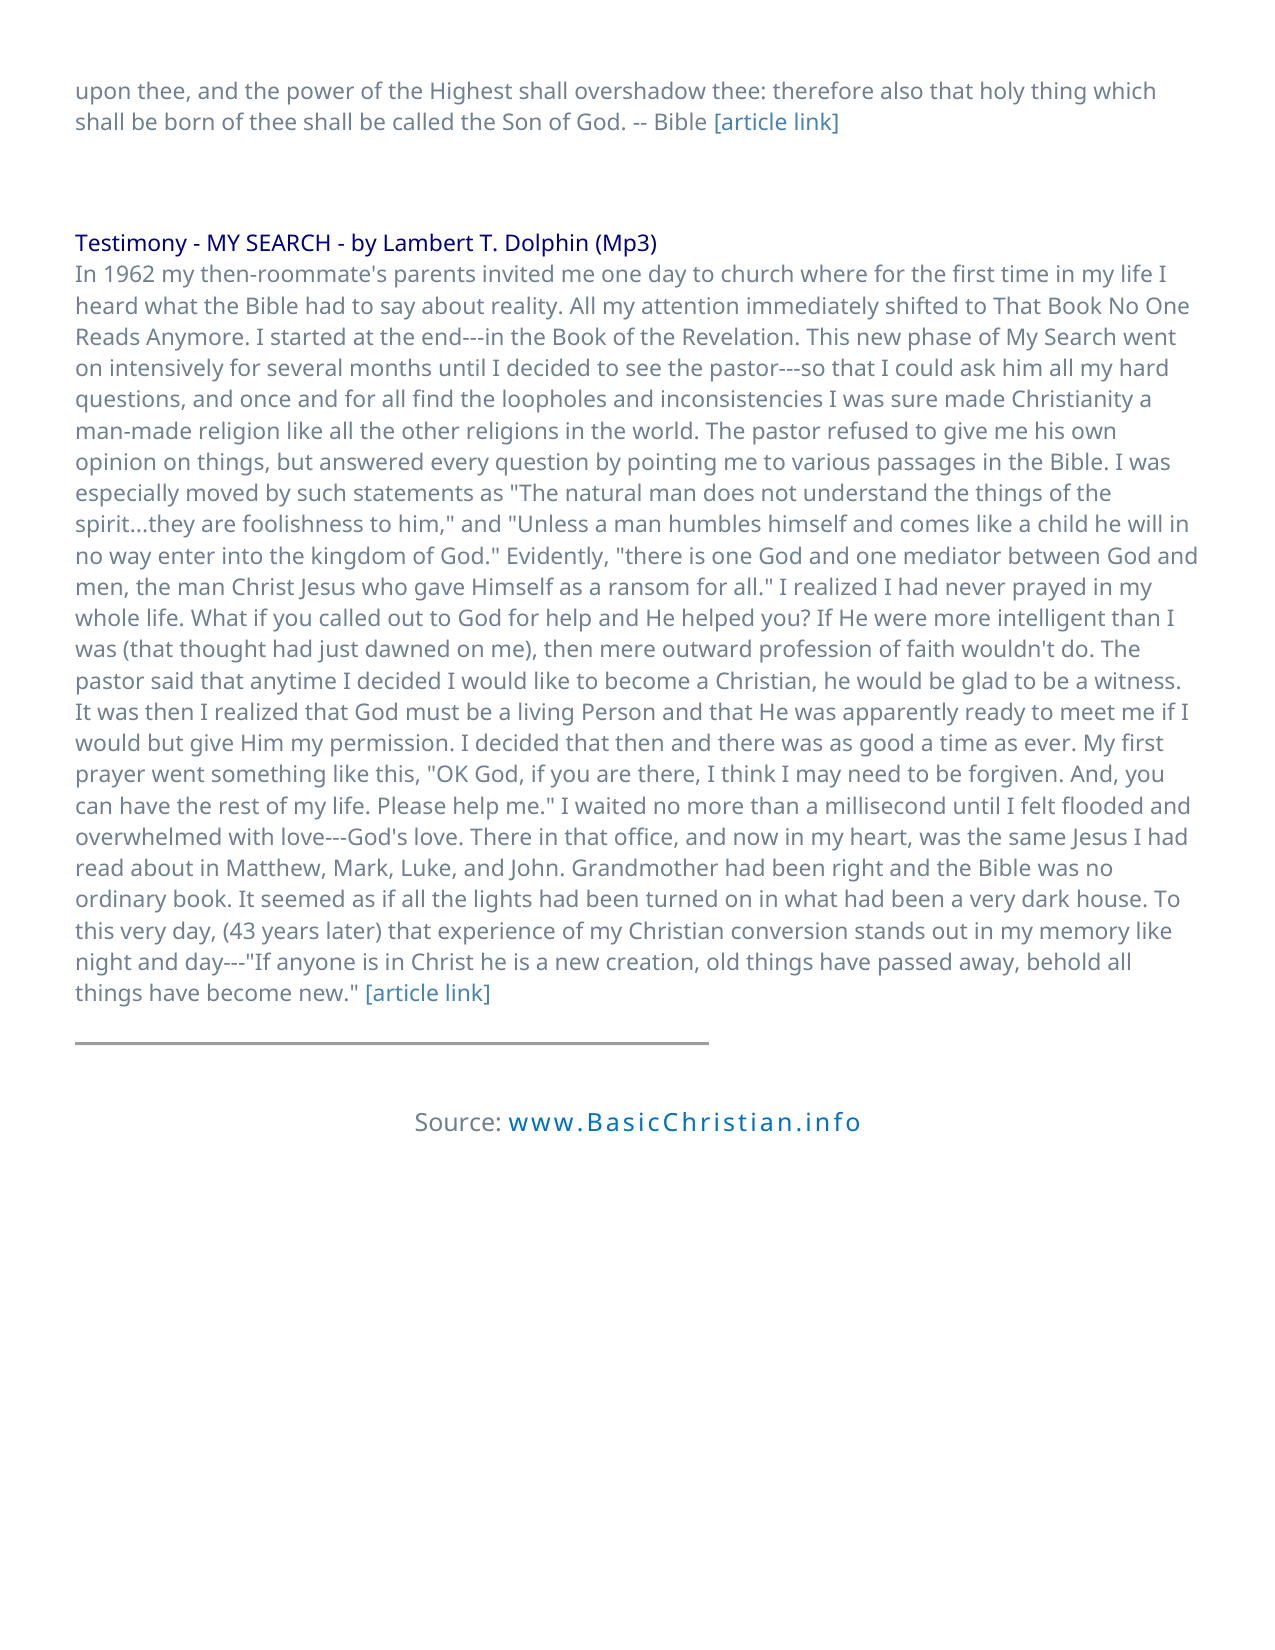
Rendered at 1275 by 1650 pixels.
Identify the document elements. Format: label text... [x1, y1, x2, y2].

text Source: www.BasicChristian.info [75, 1105, 1200, 1139]
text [75, 75, 1200, 137]
text Testimony - MY SEARCH - by Lambert T. Dolphin (Mp3) In 1962 my then-roommate's parents invited me one day to church where for the first time in my life I heard what the Bible had to say about reality. All my attention immediately shifted to That Book No One Reads Anymore. I started at the end---in the Book of the Revelation. This new phase of My Search went on intensively for several months until I decided to see the pastor---so that I could ask him all my hard questions, and once and for all find the loopholes and inconsistencies I was sure made Christianity a man-made religion like all the other religions in the world. The pastor refused to give me his own opinion on things, but answered every question by pointing me to various passages in the Bible. I was especially moved by such statements as "The natural man does not understand the things of the spirit...they are foolishness to him," and "Unless a man humbles himself and comes like a child he will in no way enter into the kingdom of God." Evidently, "there is one God and one mediator between God and men, the man Christ Jesus who gave Himself as a ransom for all." I realized I had never prayed in my whole life. What if you called out to God for help and He helped you? If He were more intelligent than I was (that thought had just dawned on me), then mere outward profession of faith wouldn't do. The pastor said that anytime I decided I would like to become a Christian, he would be glad to be a witness. It was then I realized that God must be a living Person and that He was apparently ready to meet me if I would but give Him my permission. I decided that then and there was as good a time as ever. My first prayer went something like this, "OK God, if you are there, I think I may need to be forgiven. And, you can have the rest of my life. Please help me." I waited no more than a millisecond until I felt flooded and overwhelmed with love---God's love. There in that office, and now in my heart, was the same Jesus I had read about in Matthew, Mark, Luke, and John. Grandmother had been right and the Bible was no ordinary book. It seemed as if all the lights had been turned on in what had been a very dark house. To this very day, (43 years later) that experience of my Christian conversion stands out in my memory like night and day---"If anyone is in Christ he is a new creation, old things have passed away, behold all things have become new." [article link] [75, 227, 1200, 1008]
